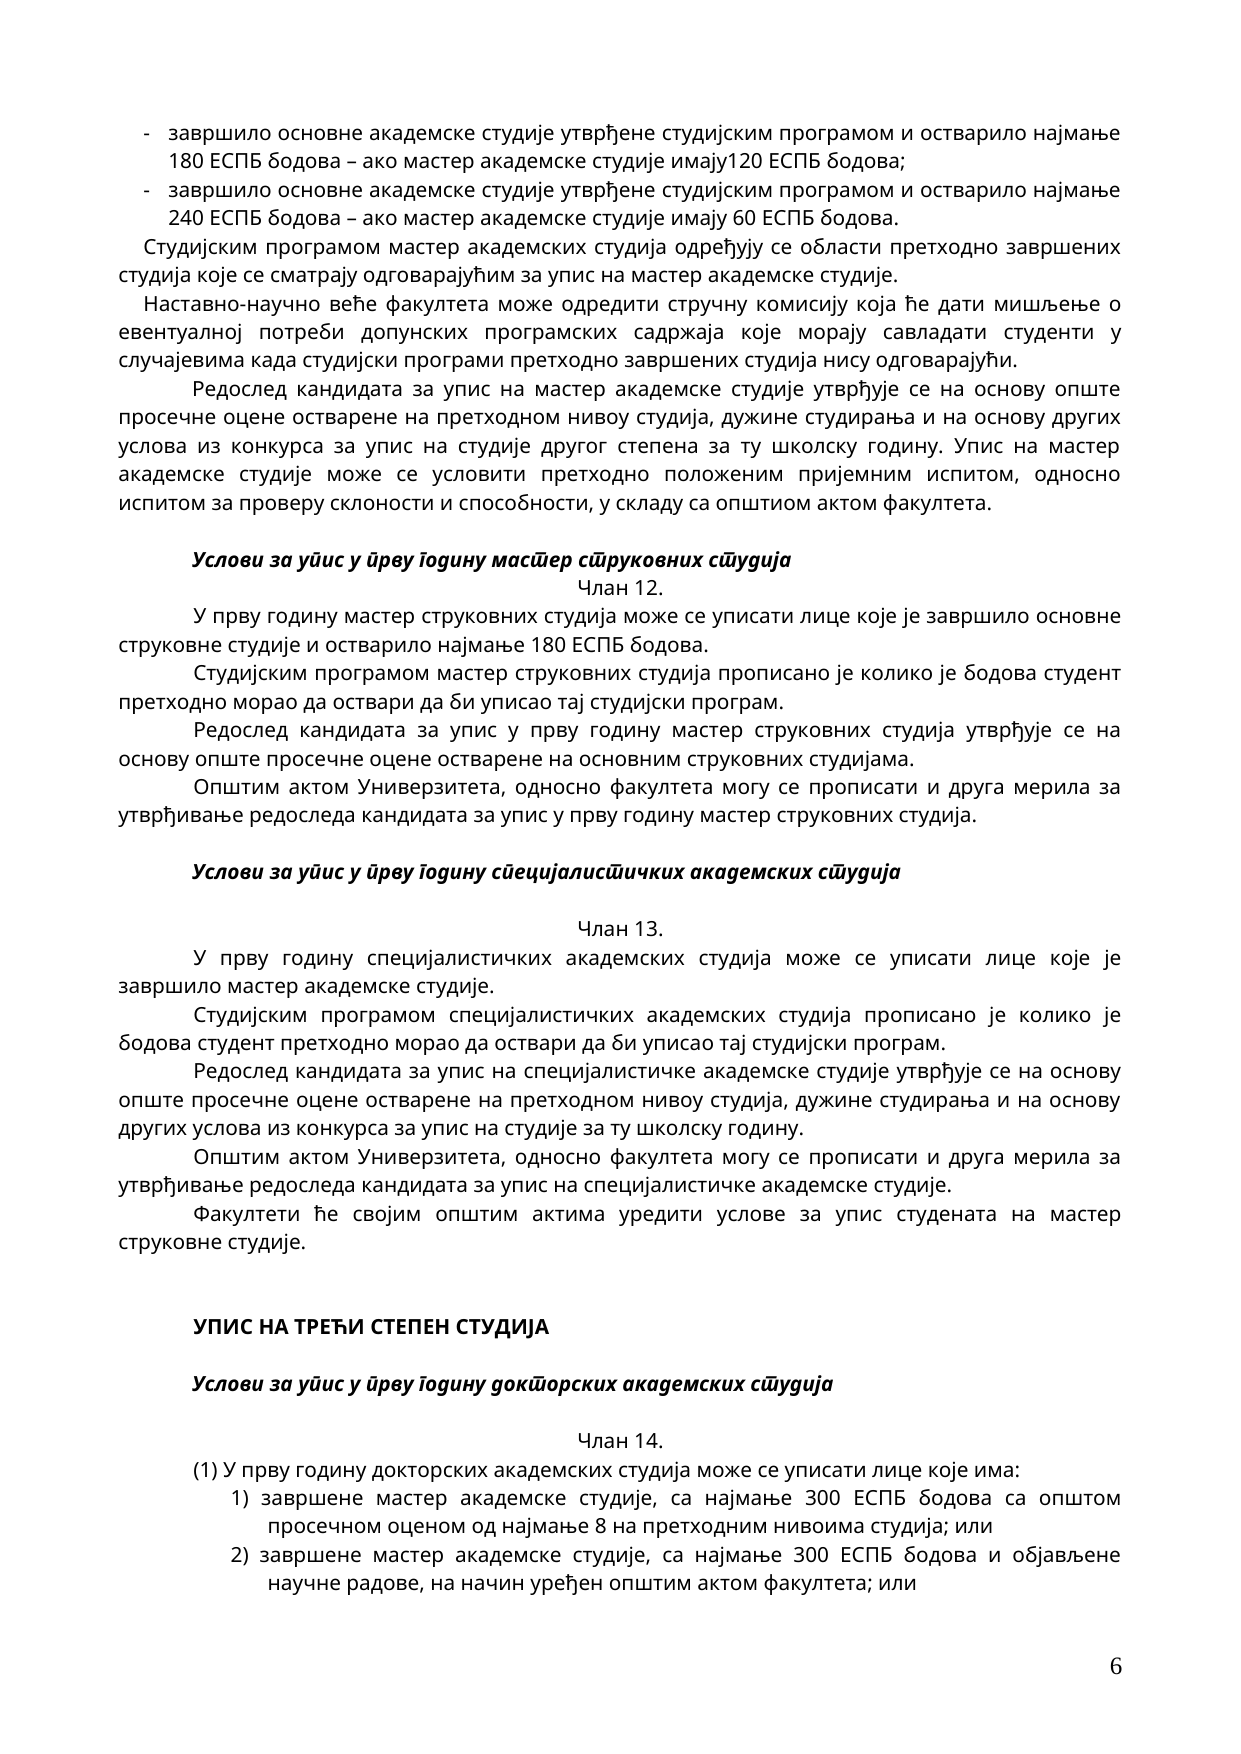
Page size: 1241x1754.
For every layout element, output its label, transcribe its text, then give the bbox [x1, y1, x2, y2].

text Студијским програмом специјалистичких академских студија прописано је колико је бодова студент претходно морао да оствари да би уписао тај студијски програм. [118, 1000, 1122, 1057]
text Члан 14. [118, 1426, 1122, 1455]
text Услови за упис у прву годину докторских академских студија [118, 1369, 1122, 1398]
text Општим актом Универзитета, односно факултета могу се прописати и друга мерила за утврђивање редоследа кандидата за упис на специјалистичке академске студије. [118, 1142, 1122, 1199]
text У прву годину мастер струковних студија може се уписати лице које је завршило основне струковне студије и остварило најмање 180 ЕСПБ бодова. [118, 602, 1122, 658]
text Наставно-научно веће факултета може одредити стручну комисију која ће дати мишљење о евентуалној потреби допунских програмских садржаја које морају савладати студенти у случајевима када студијски програми претходно завршених студија нису одговарајући. [118, 289, 1122, 374]
text Редослед кандидата за упис у прву годину мастер струковних студија утврђује се на основу опште просечне оцене остварене на основним струковних студијама. [118, 715, 1122, 772]
text (1) У прву годину докторских академских студија може се уписати лице које има: [118, 1455, 1122, 1483]
list завршило основне академске студије утврђене студијским програмом и остварило најмање 240 ЕСПБ бодова – ако мастер академске студије имају 60 ЕСПБ бодова. [143, 175, 1122, 232]
text Студијским програмом мастер академских студија одређују се области претходно завршених студија које се сматрају одговарајућим за упис на мастер академске студије. [118, 232, 1122, 289]
text Члан 13. [118, 914, 1122, 943]
text Услови за упис у прву годину мастер струковних студија [118, 545, 1122, 573]
text Члан 12. [118, 573, 1122, 602]
text 2) завршене мастер академске студије, са најмање 300 ЕСПБ бодова и објављене научне радове, на начин уређен општим актом факултета; или [230, 1540, 1122, 1597]
text 1) завршене мастер академске студије, са најмање 300 ЕСПБ бодова са општом просечном оценом од најмање 8 на претходним нивоима студија; или [230, 1483, 1122, 1540]
text УПИС НА ТРЕЋИ СТЕПЕН СТУДИЈА [118, 1312, 1122, 1341]
text У прву годину специјалистичких академских студија може се уписати лице које је завршило мастер академске студије. [118, 943, 1122, 1000]
text Студијским програмом мастер струковних студија прописано је колико је бодова студент претходно морао да оствари да би уписао тај студијски програм. [118, 658, 1122, 715]
list завршило основне академске студије утврђене студијским програмом и остварило најмање 180 ЕСПБ бодова – ако мастер академске студије имају120 ЕСПБ бодова; [143, 118, 1122, 175]
text Општим актом Универзитета, односно факултета могу се прописати и друга мерила за утврђивање редоследа кандидата за упис у прву годину мастер струковних студија. [118, 772, 1122, 829]
text Факултети ће својим општим актима уредити услове за упис студената на мастер струковне студије. [118, 1199, 1122, 1256]
text Редослед кандидата за упис на мастер академске студије утврђује се на основу опште просечне оцене остварене на претходном нивоу студија, дужине студирања и на основу других услова из конкурса за упис на студије другог степена за ту школску годину. Упис на мастер академске студије може се условити претходно положеним пријемним испитом, односно испитом за проверу склоности и способности, у складу са општиом актом факултета. [118, 374, 1122, 516]
text Редослед кандидата за упис на специјалистичке академске студије утврђује се на основу опште просечне оцене остварене на претходном нивоу студија, дужине студирања и на основу других услова из конкурса за упис на студије за ту школску годину. [118, 1057, 1122, 1142]
text Услови за упис у прву годину специјалистичких академских студија [118, 857, 1122, 886]
